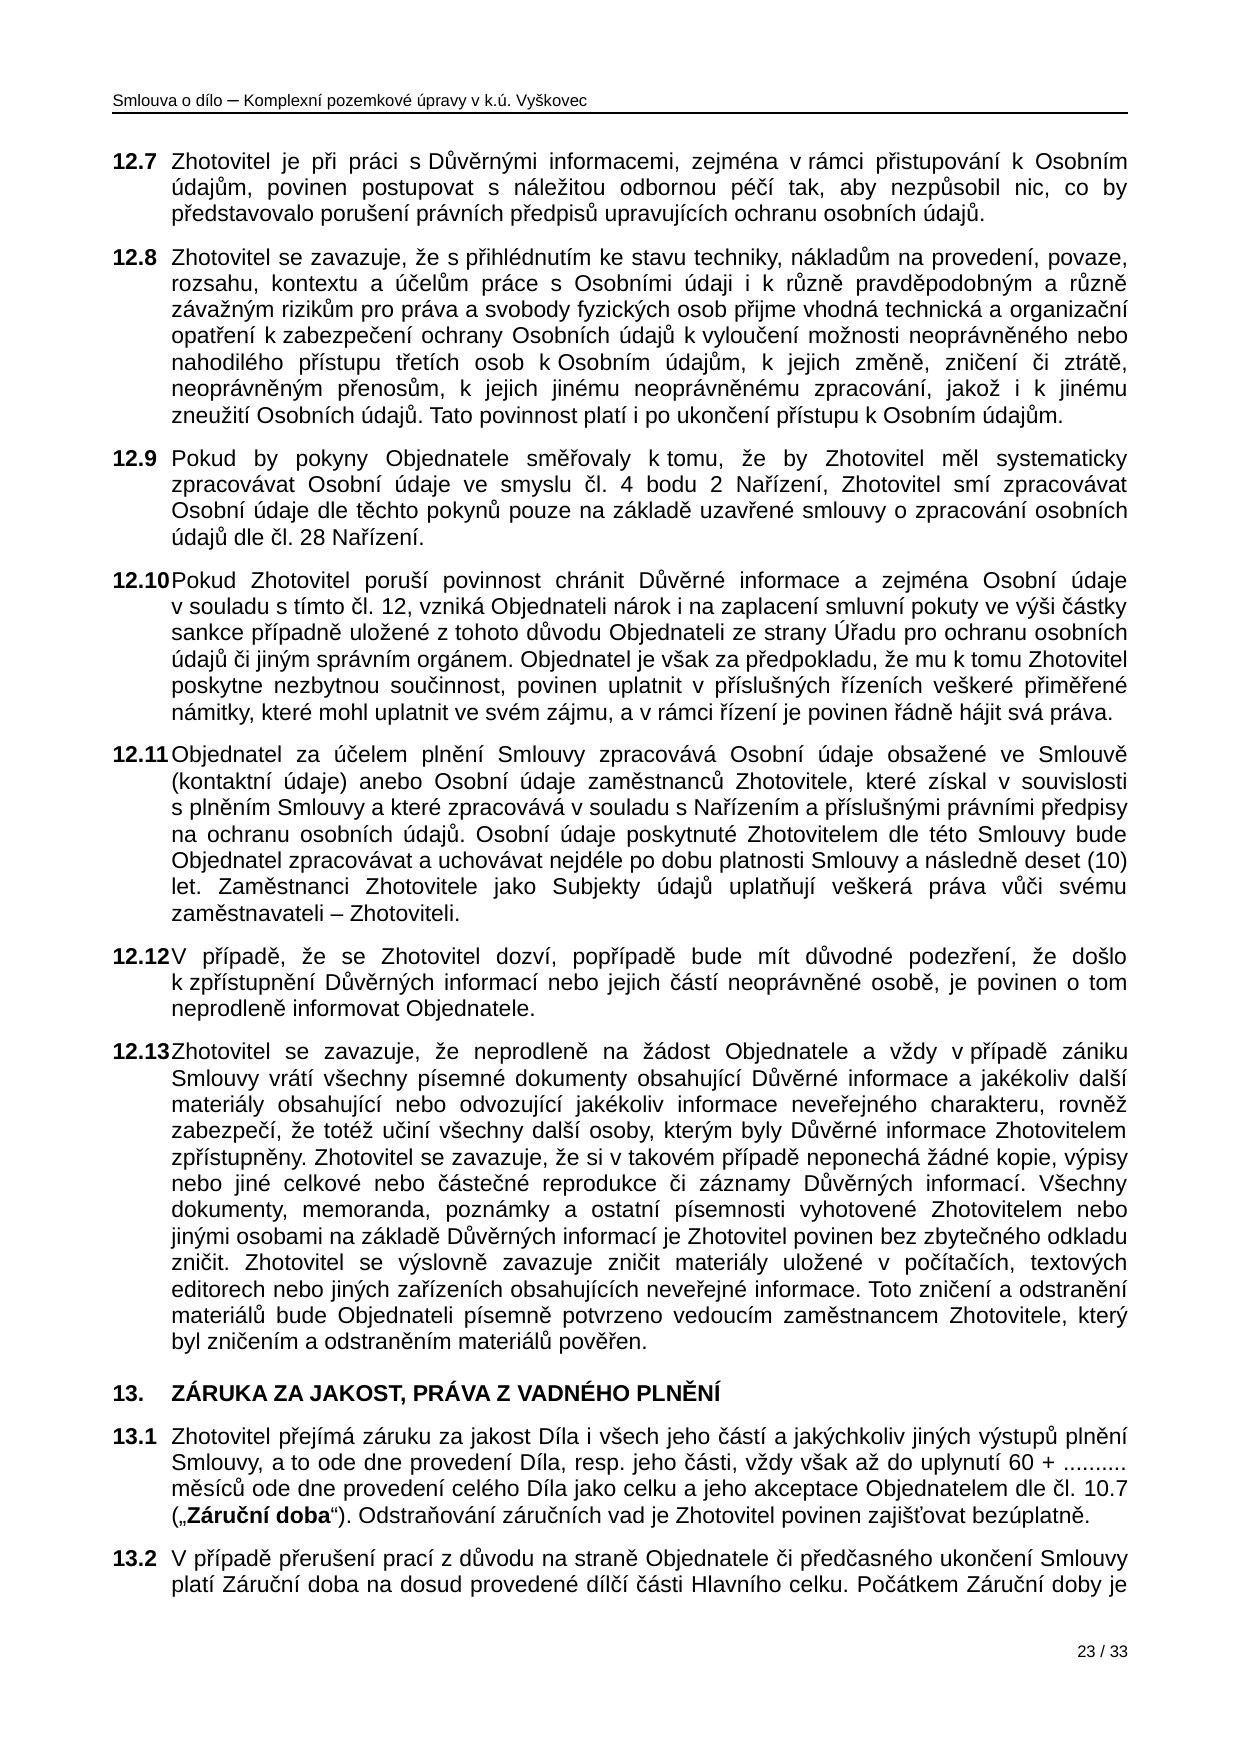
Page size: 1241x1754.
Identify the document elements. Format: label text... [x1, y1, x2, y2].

text Pokud Zhotovitel poruší povinnost chránit Důvěrné informace a zejména Osobní údaje v souladu s tímto čl. 12, vzniká Objednateli nárok i na zaplacení smluvní pokuty ve výši částky sankce případně uložené z tohoto důvodu Objednateli ze strany Úřadu pro ochranu osobních údajů či jiným správním orgánem. Objednatel je však za předpokladu, že mu k tomu Zhotovitel poskytne nezbytnou součinnost, povinen uplatnit v příslušných řízeních veškeré přiměřené námitky, které mohl uplatnit ve svém zájmu, a v rámci řízení je povinen řádně hájit svá práva. [112, 567, 1128, 725]
text Zhotovitel je při práci s Důvěrnými informacemi, zejména v rámci přistupování k Osobním údajům, povinen postupovat s náležitou odbornou péčí tak, aby nezpůsobil nic, co by představovalo porušení právních předpisů upravujících ochranu osobních údajů. [112, 148, 1128, 227]
text Zhotovitel se zavazuje, že neprodleně na žádost Objednatele a vždy v případě zániku Smlouvy vrátí všechny písemné dokumenty obsahující Důvěrné informace a jakékoliv další materiály obsahující nebo odvozující jakékoliv informace neveřejného charakteru, rovněž zabezpečí, že totéž učiní všechny další osoby, kterým byly Důvěrné informace Zhotovitelem zpřístupněny. Zhotovitel se zavazuje, že si v takovém případě neponechá žádné kopie, výpisy nebo jiné celkové nebo částečné reprodukce či záznamy Důvěrných informací. Všechny dokumenty, memoranda, poznámky a ostatní písemnosti vyhotovené Zhotovitelem nebo jinými osobami na základě Důvěrných informací je Zhotovitel povinen bez zbytečného odkladu zničit. Zhotovitel se výslovně zavazuje zničit materiály uložené v počítačích, textových editorech nebo jiných zařízeních obsahujících neveřejné informace. Toto zničení a odstranění materiálů bude Objednateli písemně potvrzeno vedoucím zaměstnancem Zhotovitele, který byl zničením a odstraněním materiálů pověřen. [112, 1038, 1128, 1354]
text Pokud by pokyny Objednatele směřovaly k tomu, že by Zhotovitel měl systematicky zpracovávat Osobní údaje ve smyslu čl. 4 bodu 2 Nařízení, Zhotovitel smí zpracovávat Osobní údaje dle těchto pokynů pouze na základě uzavřené smlouvy o zpracování osobních údajů dle čl. 28 Nařízení. [112, 444, 1128, 550]
text Zhotovitel se zavazuje, že s přihlédnutím ke stavu techniky, nákladům na provedení, povaze, rozsahu, kontextu a účelům práce s Osobními údaji i k různě pravděpodobným a různě závažným rizikům pro práva a svobody fyzických osob přijme vhodná technická a organizační opatření k zabezpečení ochrany Osobních údajů k vyloučení možnosti neoprávněného nebo nahodilého přístupu třetích osob k Osobním údajům, k jejich změně, zničení či ztrátě, neoprávněným přenosům, k jejich jinému neoprávněnému zpracování, jakož i k jinému zneužití Osobních údajů. Tato povinnost platí i po ukončení přístupu k Osobním údajům. [112, 243, 1128, 428]
text V případě, že se Zhotovitel dozví, popřípadě bude mít důvodné podezření, že došlo k zpřístupnění Důvěrných informací nebo jejich částí neoprávněné osobě, je povinen o tom neprodleně informovat Objednatele. [112, 943, 1128, 1022]
text Objednatel za účelem plnění Smlouvy zpracovává Osobní údaje obsažené ve Smlouvě (kontaktní údaje) anebo Osobní údaje zaměstnanců Zhotovitele, které získal v souvislosti s plněním Smlouvy a které zpracovává v souladu s Nařízením a příslušnými právními předpisy na ochranu osobních údajů. Osobní údaje poskytnuté Zhotovitelem dle této Smlouvy bude Objednatel zpracovávat a uchovávat nejdéle po dobu platnosti Smlouvy a následně deset (10) let. Zaměstnanci Zhotovitele jako Subjekty údajů uplatňují veškerá práva vůči svému zaměstnavateli – Zhotoviteli. [112, 741, 1128, 926]
text Zhotovitel přejímá záruku za jakost Díla i všech jeho částí a jakýchkoliv jiných výstupů plnění Smlouvy, a to ode dne provedení Díla, resp. jeho části, vždy však až do uplynutí 60 + .......... měsíců ode dne provedení celého Díla jako celku a jeho akceptace Objednatelem dle čl. 10.7 („Záruční doba“). Odstraňování záručních vad je Zhotovitel povinen zajišťovat bezúplatně. [112, 1423, 1128, 1528]
text Záruka za jakost, práva z vadného plnění [112, 1379, 1128, 1406]
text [112, 1545, 1128, 1597]
